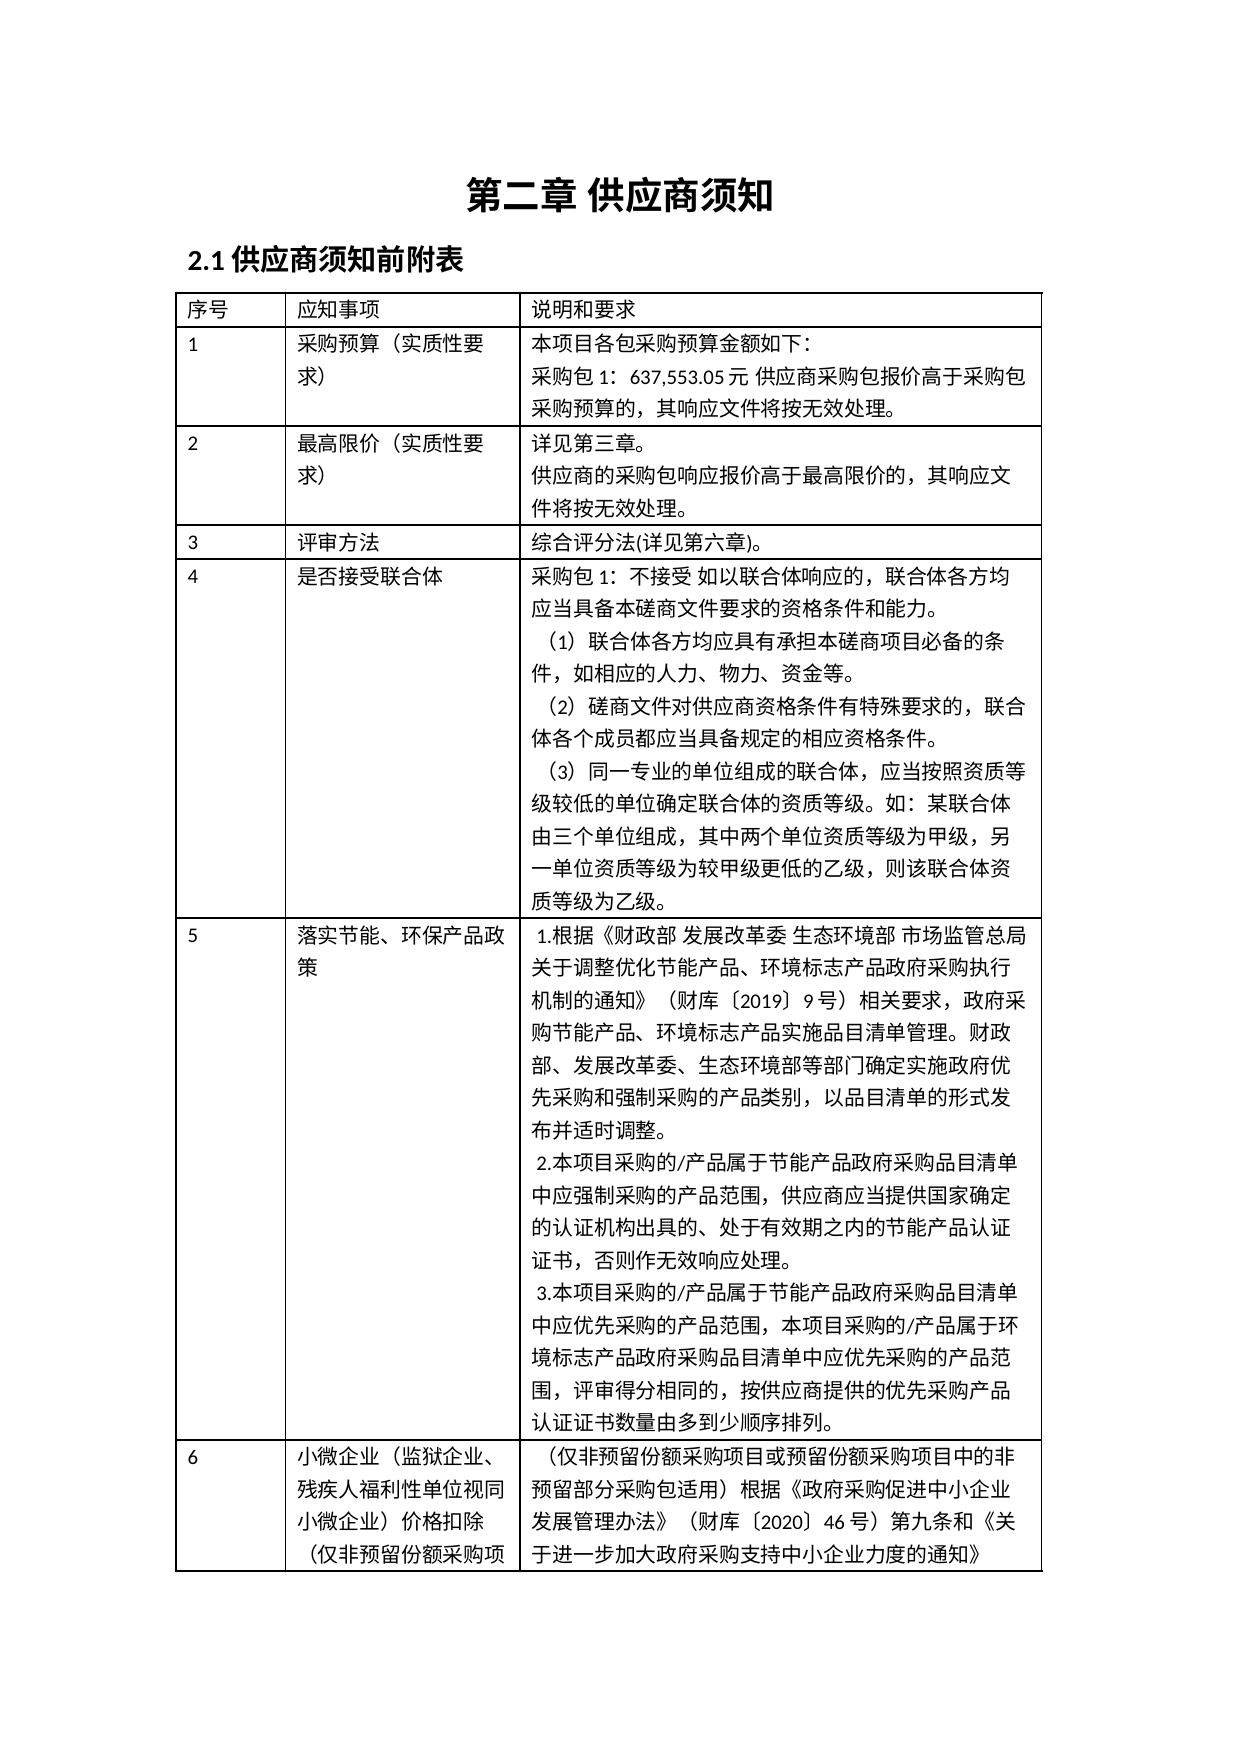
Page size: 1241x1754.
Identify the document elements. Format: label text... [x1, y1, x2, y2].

table_cell 5 [177, 919, 285, 1439]
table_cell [286, 1441, 519, 1570]
table_cell 最高限价（实质性要求） [286, 427, 519, 524]
table_cell 6 [177, 1441, 285, 1570]
table_cell 采购预算（实质性要求） [286, 328, 519, 425]
table_cell 采购包1：不接受 如以联合体响应的，联合体各方均应当具备本磋商文件要求的资格条件和能力。 （1）联合体各方均应具有承担本磋商项目必备的条件，如相应的人力、物力、资金等。 （2）磋商文件对供应商资格条件有特殊要求的，联合体各个成员都应当具备规定的相应资格条件。 （3）同一专业的单位组成的联合体，应当按照资质等级较低的单位确定联合体的资质等级。如：某联合体由三个单位组成，其中两个单位资质等级为甲级，另一单位资质等级为较甲级更低的乙级，则该联合体资质等级为乙级。 [521, 560, 1041, 917]
table_cell 评审方法 [286, 526, 519, 558]
table_header 应知事项 [286, 294, 519, 326]
table_cell 详见第三章。 供应商的采购包响应报价高于最高限价的，其响应文件将按无效处理。 [521, 427, 1041, 524]
text 2.1供应商须知前附表 [187, 227, 1053, 292]
table_cell 3 [177, 526, 285, 558]
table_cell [521, 1441, 1041, 1570]
table_cell 本项目各包采购预算金额如下： 采购包1：637,553.05元 供应商采购包报价高于采购包采购预算的，其响应文件将按无效处理。 [521, 328, 1041, 425]
table_header 序号 [177, 294, 285, 326]
table_cell 1 [177, 328, 285, 425]
text 第二章 供应商须知 [187, 162, 1053, 227]
table_cell 1.根据《财政部 发展改革委 生态环境部 市场监管总局关于调整优化节能产品、环境标志产品政府采购执行机制的通知》（财库〔2019〕9号）相关要求，政府采购节能产品、环境标志产品实施品目清单管理。财政部、发展改革委、生态环境部等部门确定实施政府优先采购和强制采购的产品类别，以品目清单的形式发布并适时调整。 2.本项目采购的/产品属于节能产品政府采购品目清单中应强制采购的产品范围，供应商应当提供国家确定的认证机构出具的、处于有效期之内的节能产品认证证书，否则作无效响应处理。 3.本项目采购的/产品属于节能产品政府采购品目清单中应优先采购的产品范围，本项目采购的/产品属于环境标志产品政府采购品目清单中应优先采购的产品范围，评审得分相同的，按供应商提供的优先采购产品认证证书数量由多到少顺序排列。 [521, 919, 1041, 1439]
table_cell 落实节能、环保产品政策 [286, 919, 519, 1439]
table_header 说明和要求 [521, 294, 1041, 326]
table_cell 综合评分法(详见第六章)。 [521, 526, 1041, 558]
table_cell 4 [177, 560, 285, 917]
table_cell 是否接受联合体 [286, 560, 519, 917]
table_cell 2 [177, 427, 285, 524]
